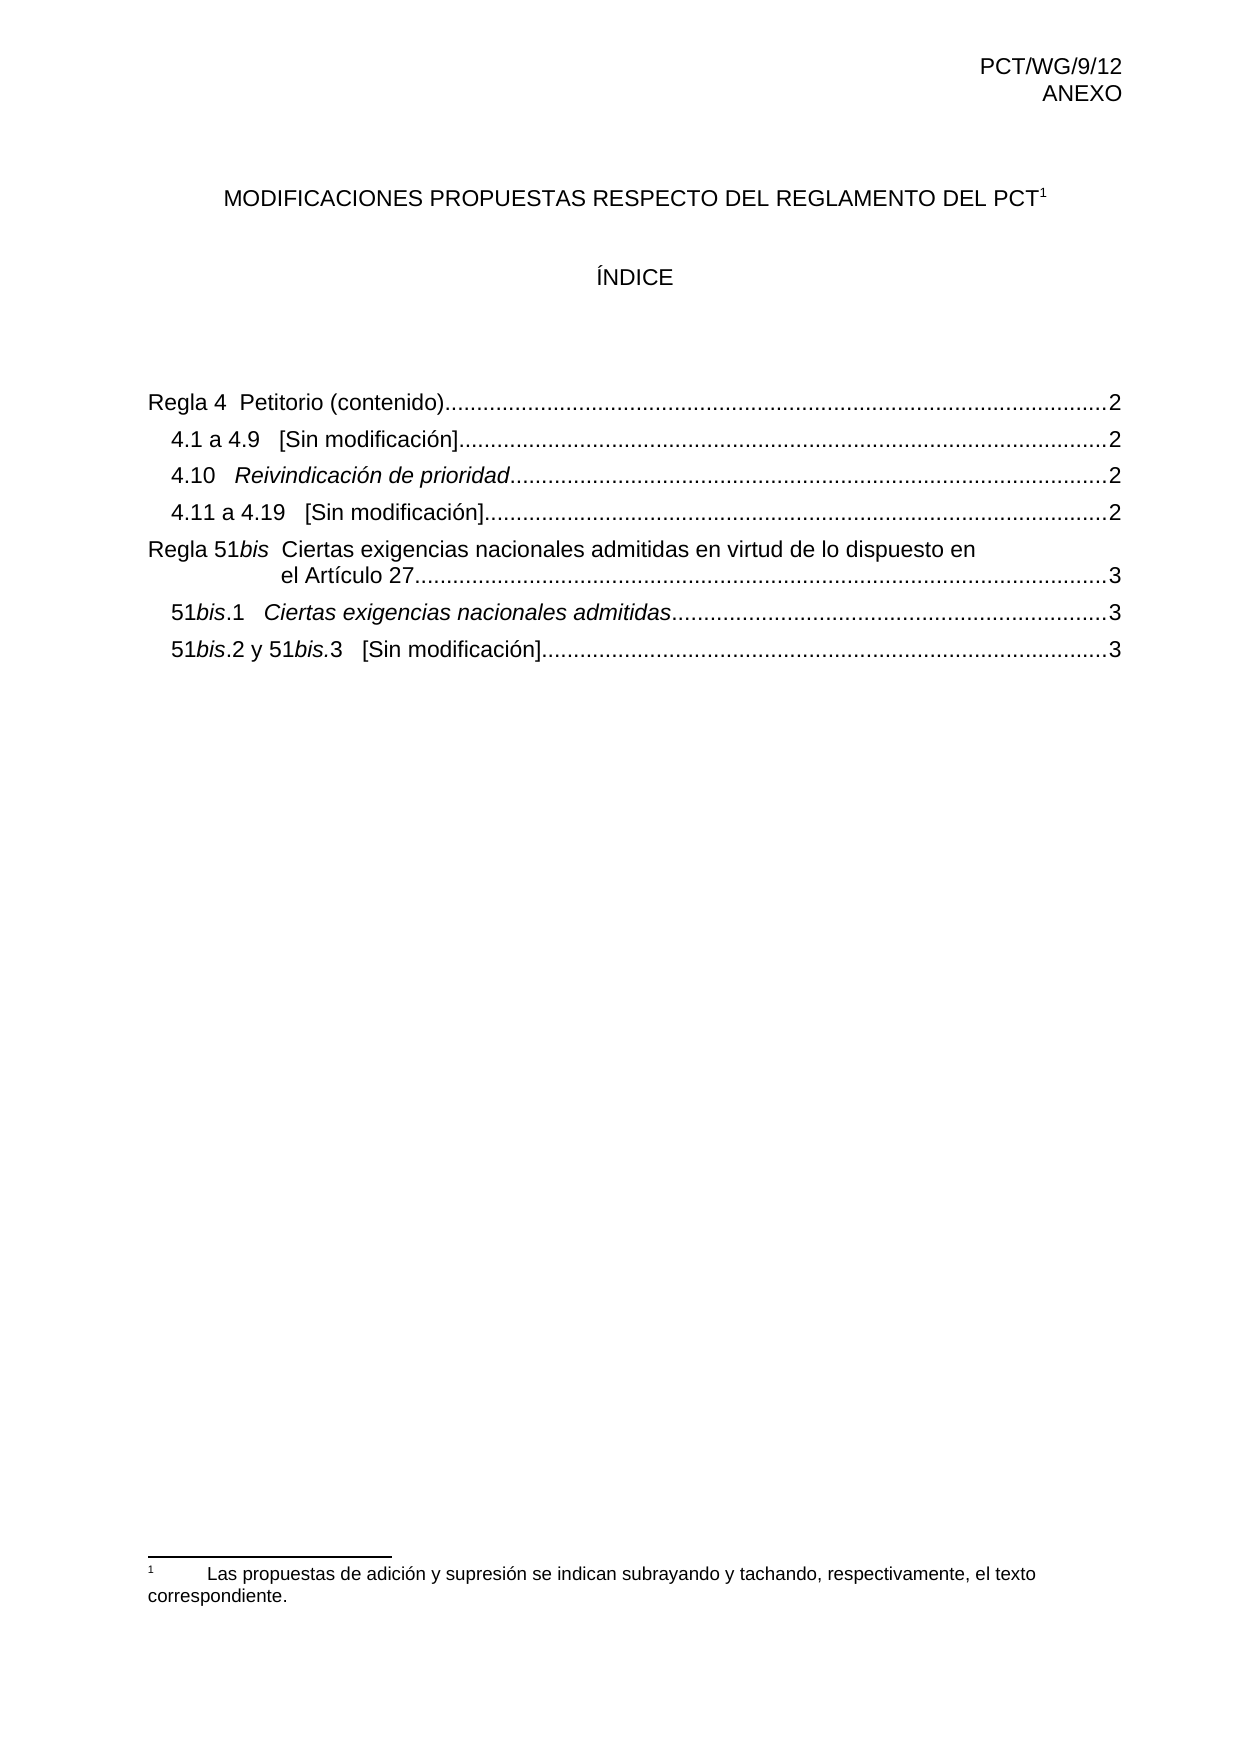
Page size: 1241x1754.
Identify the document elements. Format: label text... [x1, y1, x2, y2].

text 4.10 Reivindicación de prioridad 2 [171, 462, 1122, 489]
text Regla 4 Petitorio (contenido) 2 [148, 389, 1122, 415]
text ÍNDICE [148, 264, 1122, 290]
text 4.11 a 4.19 [Sin modificación] 2 [171, 499, 1122, 526]
text 51bis.1 Ciertas exigencias nacionales admitidas 3 [171, 599, 1122, 625]
text 51bis.2 y 51bis.3 [Sin modificación] 3 [171, 636, 1122, 662]
text Regla 51bis Ciertas exigencias nacionales admitidas en virtud de lo dispuesto en el Artículo 27 3 [148, 536, 1122, 589]
text MODIFICACIONES PROPUESTAS RESPECTO DEL REGLAMENTO DEL PCT [148, 185, 1122, 211]
text 4.1 a 4.9 [Sin modificación] 2 [171, 426, 1122, 452]
